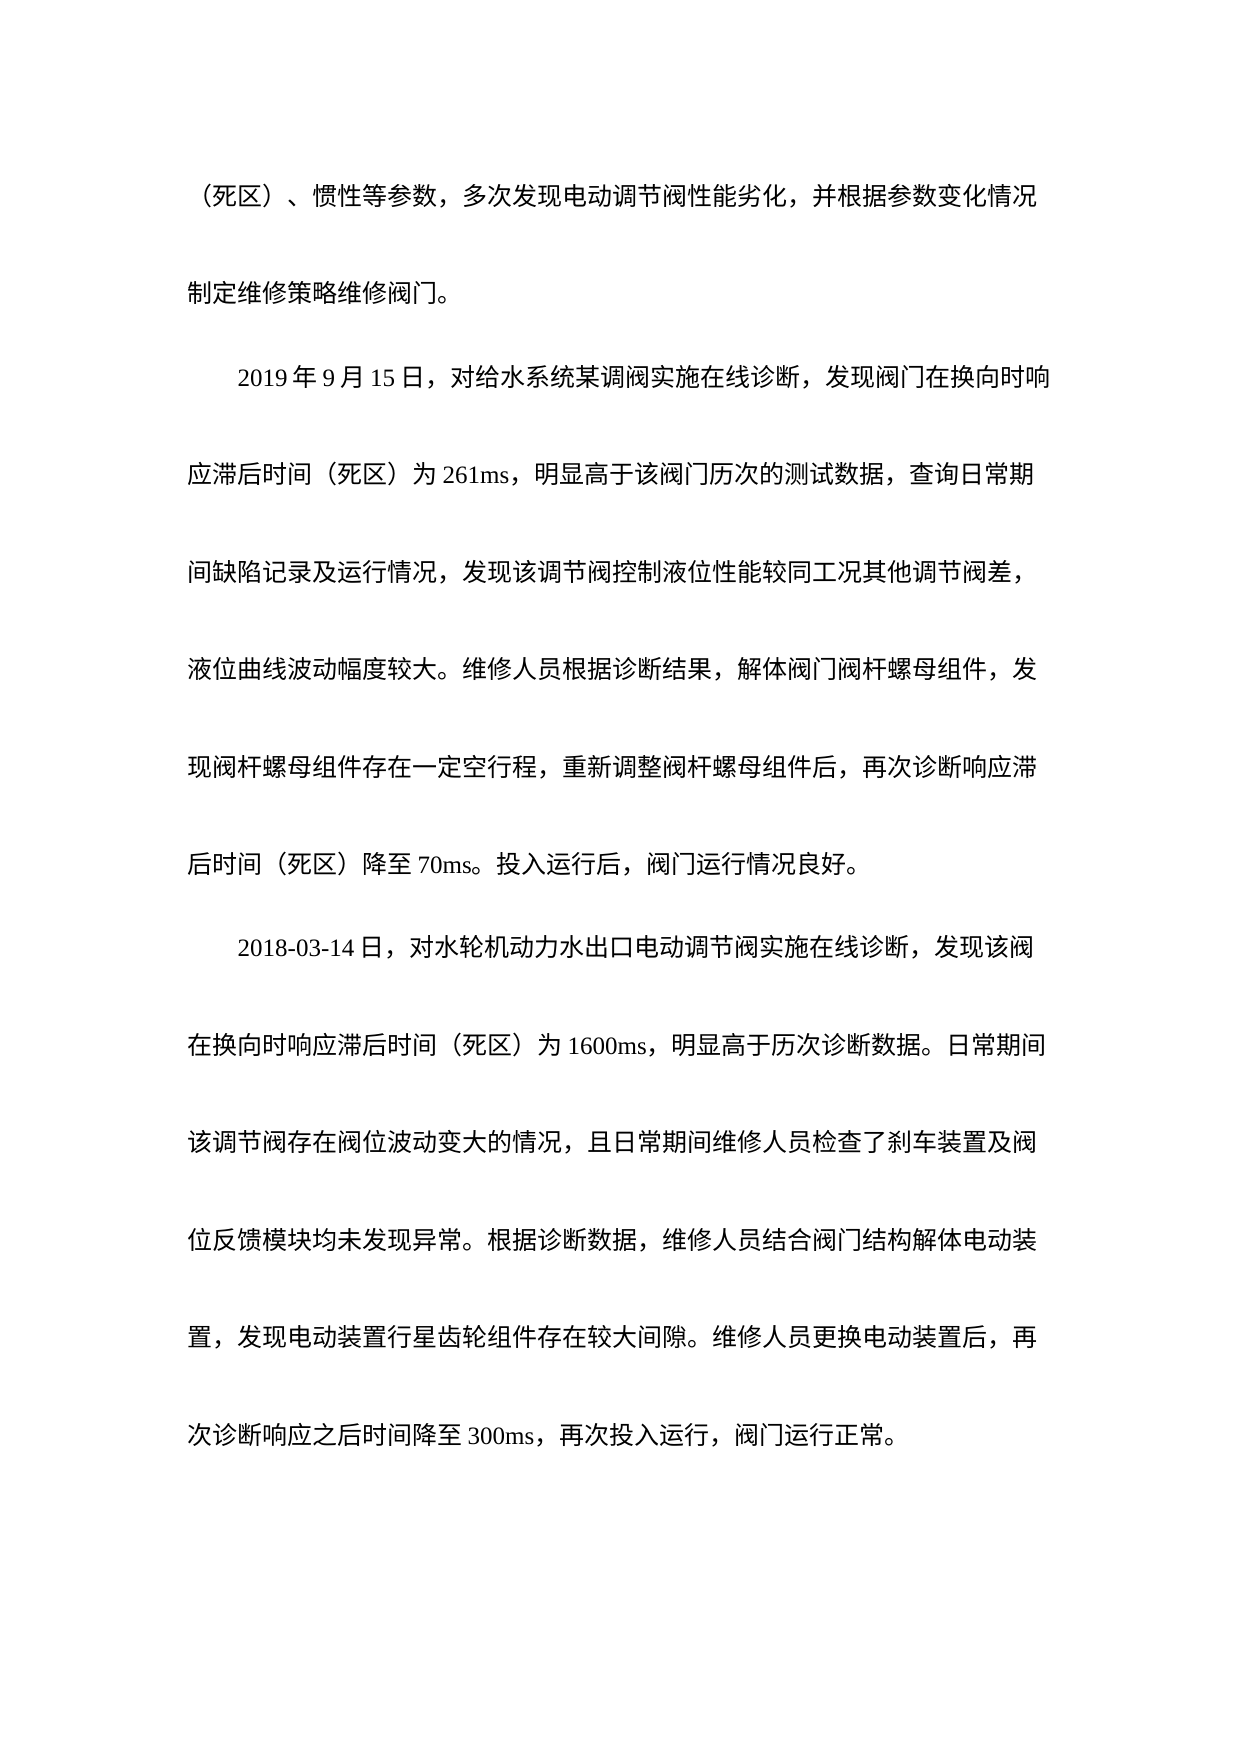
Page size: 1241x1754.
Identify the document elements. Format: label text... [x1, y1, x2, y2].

text 2019年9月15日，对给水系统某调阀实施在线诊断，发现阀门在换向时响应滞后时间（死区）为261ms，明显高于该阀门历次的测试数据，查询日常期间缺陷记录及运行情况，发现该调节阀控制液位性能较同工况其他调节阀差，液位曲线波动幅度较大。维修人员根据诊断结果，解体阀门阀杆螺母组件，发现阀杆螺母组件存在一定空行程，重新调整阀杆螺母组件后，再次诊断响应滞后时间（死区）降至70ms。投入运行后，阀门运行情况良好。 [187, 343, 1053, 895]
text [187, 162, 1053, 324]
text 2018-03-14日，对水轮机动力水出口电动调节阀实施在线诊断，发现该阀在换向时响应滞后时间（死区）为1600ms，明显高于历次诊断数据。日常期间该调节阀存在阀位波动变大的情况，且日常期间维修人员检查了刹车装置及阀位反馈模块均未发现异常。根据诊断数据，维修人员结合阀门结构解体电动装置，发现电动装置行星齿轮组件存在较大间隙。维修人员更换电动装置后，再次诊断响应之后时间降至300ms，再次投入运行，阀门运行正常。 [187, 913, 1053, 1466]
